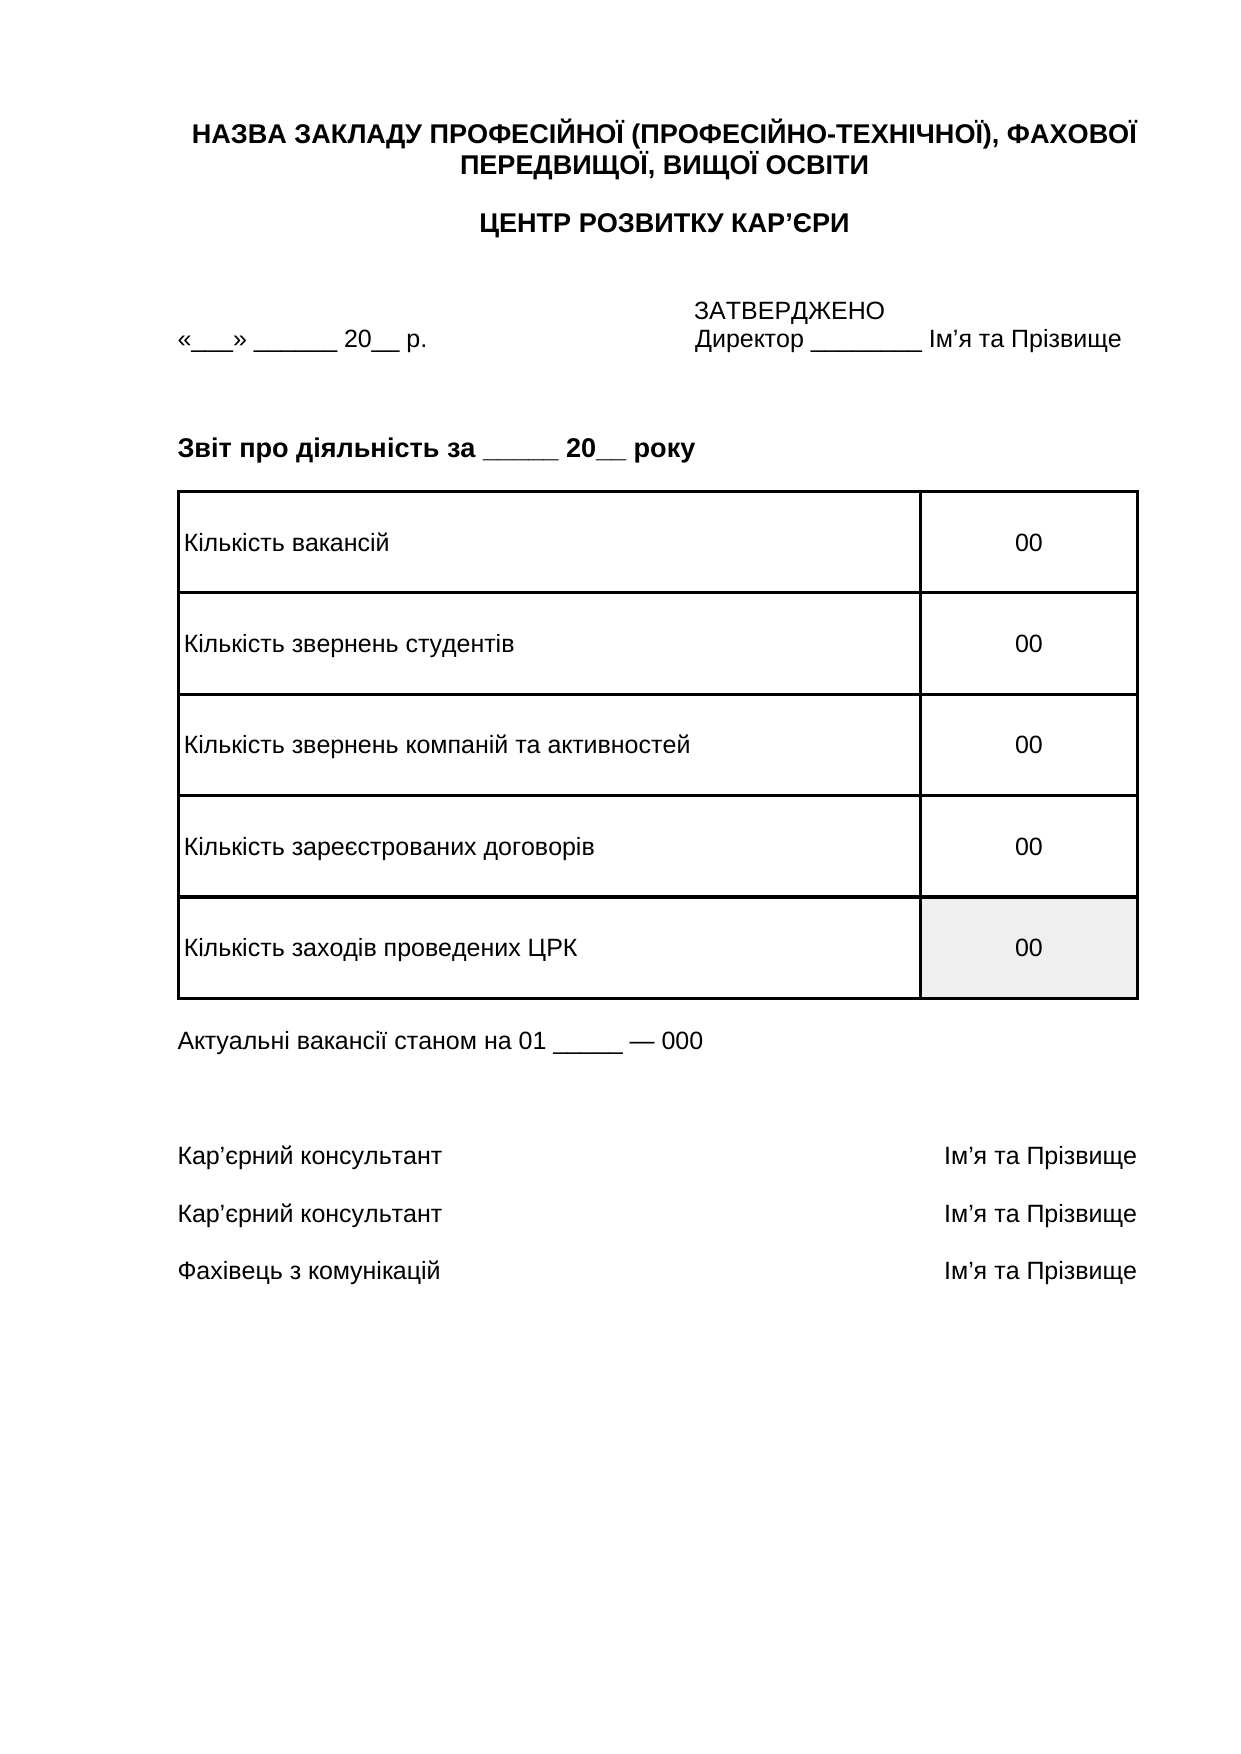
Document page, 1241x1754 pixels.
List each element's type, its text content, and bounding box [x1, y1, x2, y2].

text ЗАТВЕРДЖЕНО [664, 296, 1152, 324]
text Звіт про діяльність за _____ 20__ року [177, 432, 1152, 463]
text НАЗВА ЗАКЛАДУ ПРОФЕСІЙНОЇ (ПРОФЕСІЙНО-ТЕХНІЧНОЇ), ФАХОВОЇ ПЕРЕДВИЩОЇ, ВИЩОЇ ОСВІТИ [177, 118, 1152, 181]
text ЦЕНТР РОЗВИТКУ КАР’ЄРИ [177, 207, 1152, 238]
table_cell 00 [922, 797, 1136, 895]
table_cell Кількість звернень компаній та активностей [180, 696, 919, 794]
table_cell 00 [922, 696, 1136, 794]
table_cell 00 [922, 899, 1136, 997]
table_cell Кількість заходів проведених ЦРК [180, 899, 919, 997]
text Кар’єрний консультант Ім’я та Прізвище [177, 1199, 1152, 1227]
text Фахівець з комунікацій Ім’я та Прізвище [177, 1256, 1152, 1285]
table_header Кількість вакансій [180, 493, 919, 591]
text Кар’єрний консультант Ім’я та Прізвище [177, 1141, 1152, 1170]
table_cell Кількість зареєстрованих договорів [180, 797, 919, 895]
table_cell 00 [922, 594, 1136, 693]
table_cell Кількість звернень студентів [180, 594, 919, 693]
text Актуальні вакансії станом на 01 _____ — 000 [177, 1026, 1152, 1055]
text «___» ______ 20__ р. Директор ________ Ім’я та Прізвище [177, 324, 1152, 353]
table_header 00 [922, 493, 1136, 591]
